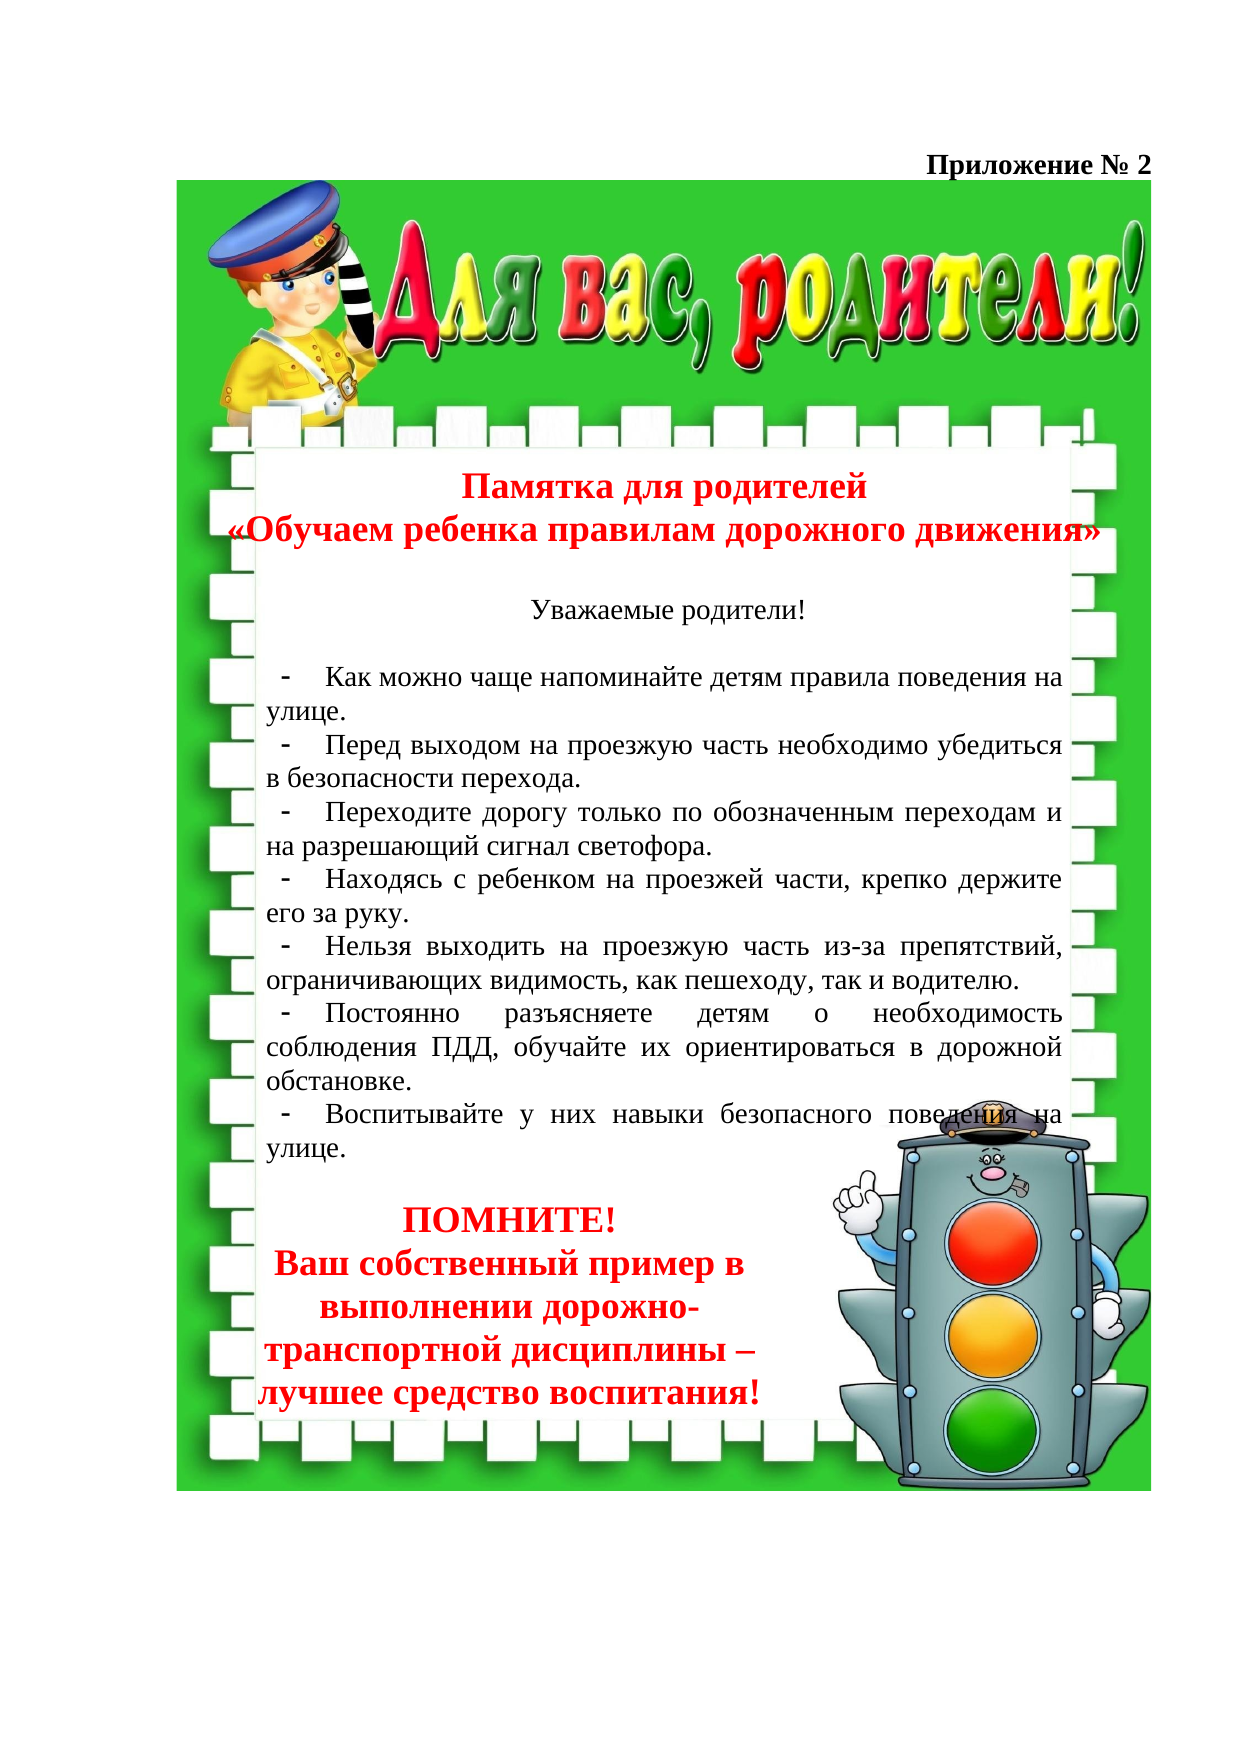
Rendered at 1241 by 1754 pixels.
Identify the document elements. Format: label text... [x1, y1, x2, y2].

list Воспитывайте у них навыки безопасного поведения на улице. [266, 1154, 1063, 1221]
text Приложение № 2 [177, 204, 1152, 238]
text «Обучаем ребенка правилам дорожного движения» [177, 564, 1152, 607]
picture [176, 237, 1152, 1548]
list Постоянно разъясняете детям о необходимость соблюдения ПДД, обучайте их ориентироваться в дорожной обстановке. [266, 1053, 1063, 1154]
list Переходите дорогу только по обозначенным переходам и на разрешающий сигнал светофора. [266, 851, 1063, 919]
list Как можно чаще напоминайте детям правила поведения на улице. [266, 717, 1063, 784]
text Уважаемые родители! [177, 650, 1152, 683]
list Находясь с ребенком на проезжей части, крепко держите его за руку. [266, 919, 1063, 986]
text Памятка для родителей [177, 521, 1152, 564]
list Ваш собственный пример в выполнении дорожно-транспортной дисциплины – лучшее средство воспитания! [236, 1298, 783, 1470]
list Перед выходом на проезжую часть необходимо убедиться в безопасности перехода. [266, 784, 1063, 851]
list Нельзя выходить на проезжую часть из-за препятствий, ограничивающих видимость, как пешеходу, так и водителю. [266, 986, 1063, 1053]
list ПОМНИТЕ! [236, 1254, 783, 1298]
